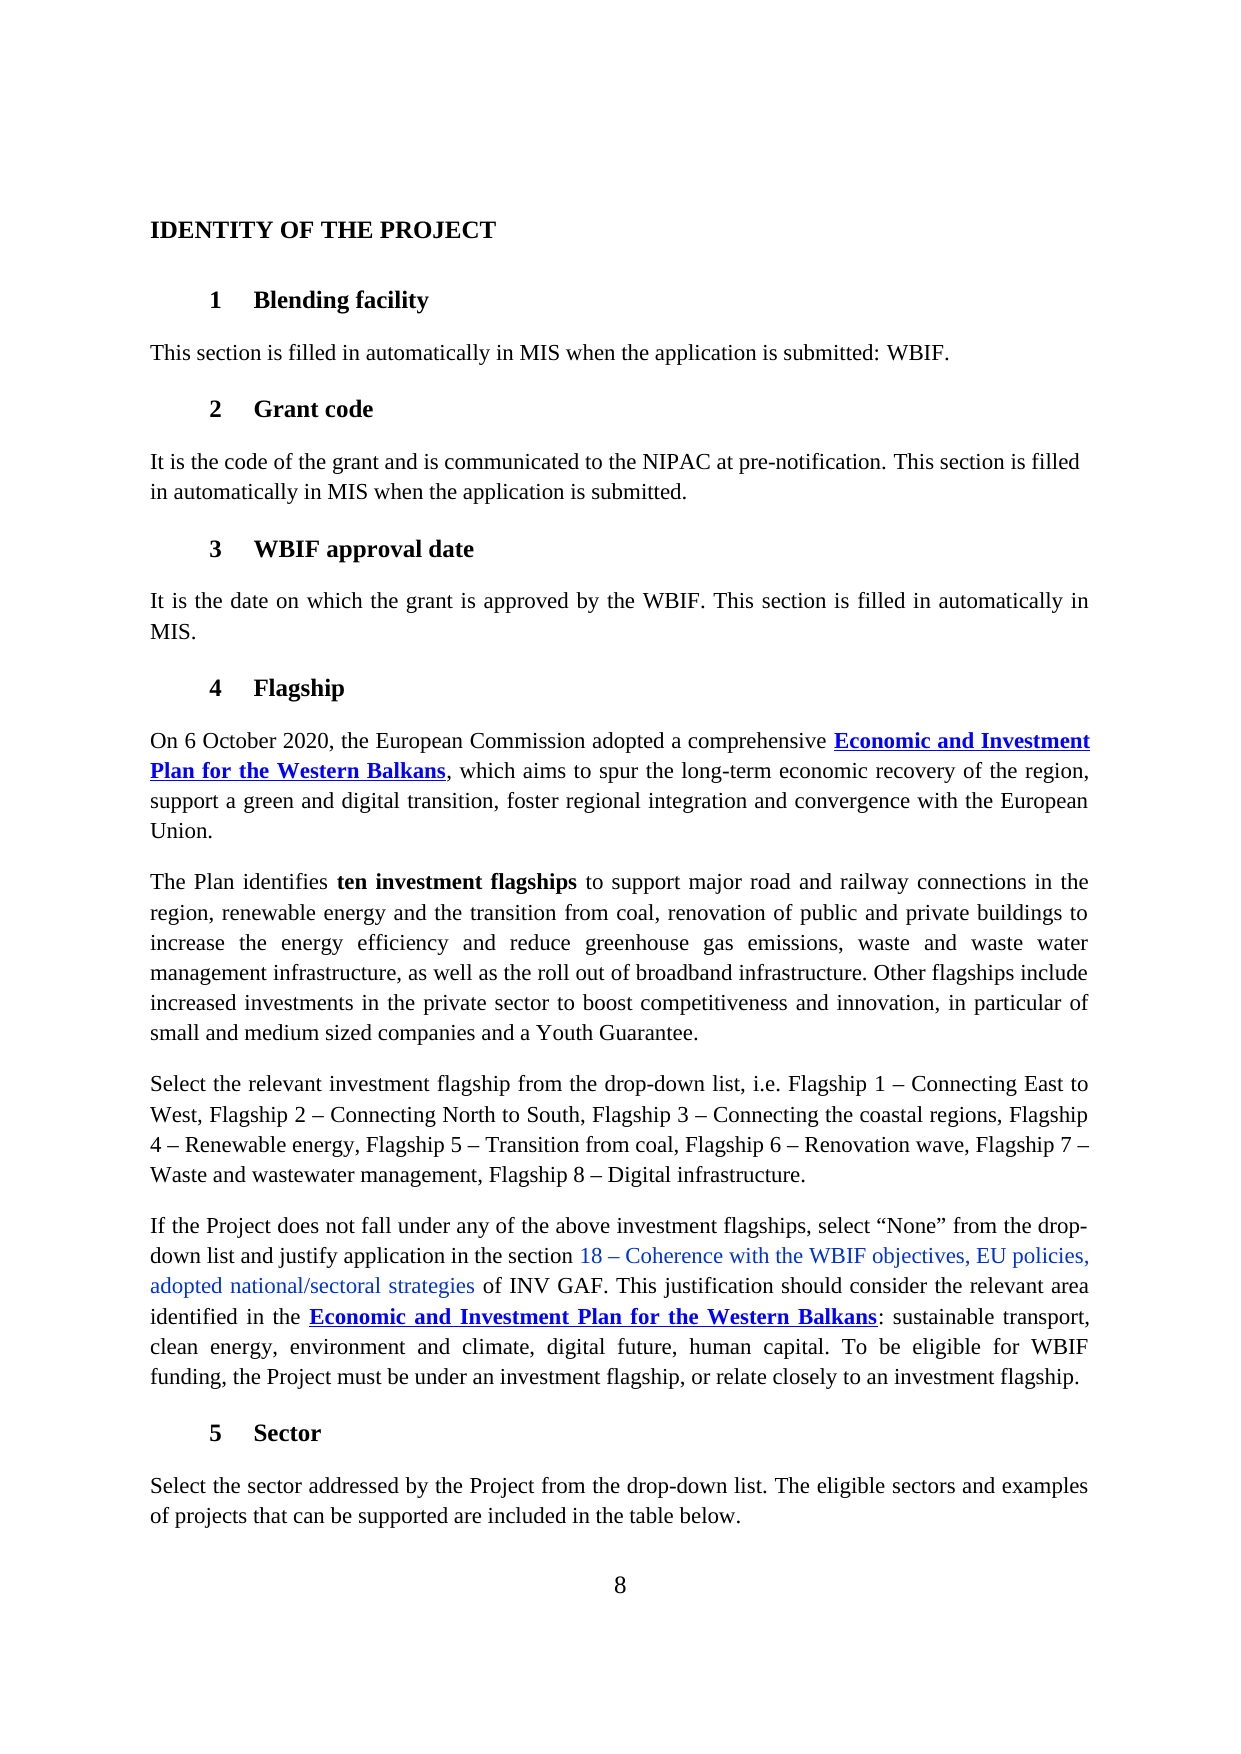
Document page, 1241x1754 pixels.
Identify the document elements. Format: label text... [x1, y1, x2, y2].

text This section is filled in automatically in MIS when the application is submitted: WBIF. [150, 339, 1090, 366]
text On 6 October 2020, the European Commission adopted a comprehensive Economic and Investment Plan for the Western Balkans, which aims to spur the long-term economic recovery of the region, support a green and digital transition, foster regional integration and convergence with the European Union. [150, 727, 1090, 844]
text It is the code of the grant and is communicated to the NIPAC at pre-notification. This section is filled in automatically in MIS when the application is submitted. [150, 448, 1090, 505]
text The Plan identifies ten investment flagships to support major road and railway connections in the region, renewable energy and the transition from coal, renovation of public and private buildings to increase the energy efficiency and reduce greenhouse gas emissions, waste and waste water management infrastructure, as well as the roll out of broadband infrastructure. Other flagships include increased investments in the private sector to boost competitiveness and innovation, in particular of small and medium sized companies and a Youth Guarantee. [150, 868, 1090, 1046]
subtitle IDENTITY OF THE PROJECT [150, 215, 1090, 243]
text It is the date on which the grant is approved by the WBIF. This section is filled in automatically in MIS. [150, 587, 1090, 644]
text Select the sector addressed by the Project from the drop-down list. The eligible sectors and examples of projects that can be supported are included in the table below. [150, 1472, 1090, 1529]
subtitle Flagship [209, 673, 1090, 702]
text Select the relevant investment flagship from the drop-down list, i.e. Flagship 1 – Connecting East to West, Flagship 2 – Connecting North to South, Flagship 3 – Connecting the coastal regions, Flagship 4 – Renewable energy, Flagship 5 – Transition from coal, Flagship 6 – Renovation wave, Flagship 7 – Waste and wastewater management, Flagship 8 – Digital infrastructure. [150, 1071, 1090, 1187]
subtitle Blending facility [209, 285, 1090, 314]
subtitle WBIF approval date [209, 534, 1090, 562]
subtitle Grant code [209, 394, 1090, 423]
text If the Project does not fall under any of the above investment flagships, select “None” from the drop-down list and justify application in the section 18 – Coherence with the WBIF objectives, EU policies, adopted national/sectoral strategies of INV GAF. This justification should consider the relevant area identified in the Economic and Investment Plan for the Western Balkans: sustainable transport, clean energy, environment and climate, digital future, human capital. To be eligible for WBIF funding, the Project must be under an investment flagship, or relate closely to an investment flagship. [150, 1212, 1090, 1389]
subtitle Sector [209, 1418, 1090, 1447]
